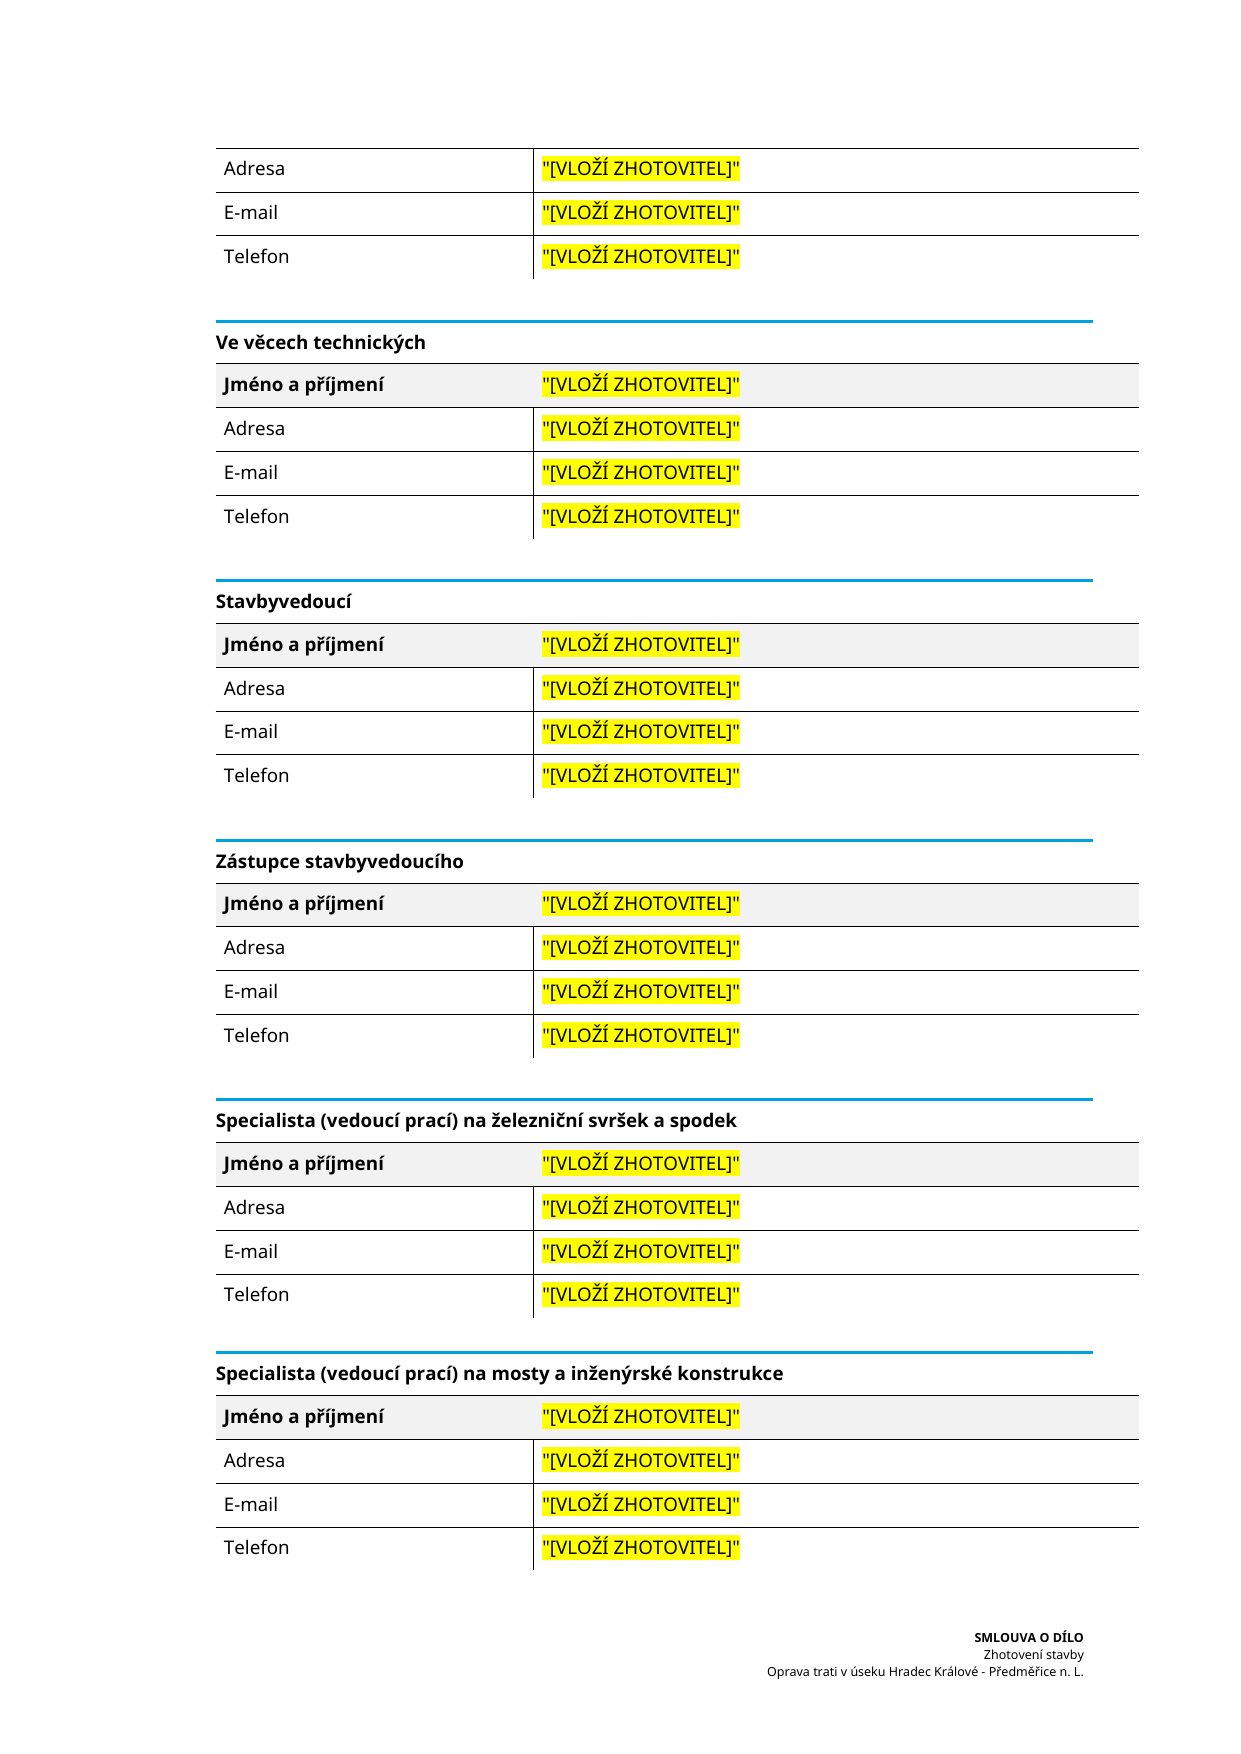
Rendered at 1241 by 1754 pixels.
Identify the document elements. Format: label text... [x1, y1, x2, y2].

table_cell "[VLOŽÍ ZHOTOVITEL]" [534, 1231, 1139, 1273]
table_cell "[VLOŽÍ ZHOTOVITEL]" [534, 496, 1139, 539]
table_cell "[VLOŽÍ ZHOTOVITEL]" [534, 755, 1139, 798]
table_cell Adresa [216, 1440, 533, 1483]
text Zástupce stavbyvedoucího [216, 842, 1093, 874]
table_cell "[VLOŽÍ ZHOTOVITEL]" [534, 1015, 1139, 1058]
table_cell Telefon [216, 755, 533, 798]
table_cell "[VLOŽÍ ZHOTOVITEL]" [534, 712, 1139, 754]
table_header Jméno a příjmení [216, 1396, 534, 1439]
table_header "[VLOŽÍ ZHOTOVITEL]" [534, 1396, 1139, 1439]
table_cell Telefon [216, 496, 533, 539]
table_cell "[VLOŽÍ ZHOTOVITEL]" [534, 1484, 1139, 1526]
table_cell E-mail [216, 712, 533, 754]
table_cell E-mail [216, 452, 533, 495]
table_header "[VLOŽÍ ZHOTOVITEL]" [534, 884, 1139, 926]
table_cell Adresa [216, 408, 533, 451]
table_cell "[VLOŽÍ ZHOTOVITEL]" [534, 668, 1139, 711]
table_cell Telefon [216, 1015, 533, 1058]
table_cell "[VLOŽÍ ZHOTOVITEL]" [534, 236, 1139, 279]
table_cell E-mail [216, 193, 533, 235]
table_cell Adresa [216, 149, 533, 191]
table_cell Telefon [216, 236, 533, 279]
text Specialista (vedoucí prací) na mosty a inženýrské konstrukce [216, 1354, 1093, 1386]
table_cell "[VLOŽÍ ZHOTOVITEL]" [534, 193, 1139, 235]
table_cell E-mail [216, 1231, 533, 1273]
text Stavbyvedoucí [216, 582, 1093, 614]
table_cell "[VLOŽÍ ZHOTOVITEL]" [534, 408, 1139, 451]
table_cell "[VLOŽÍ ZHOTOVITEL]" [534, 927, 1139, 970]
table_cell "[VLOŽÍ ZHOTOVITEL]" [534, 452, 1139, 495]
table_cell "[VLOŽÍ ZHOTOVITEL]" [534, 1528, 1139, 1570]
table_cell "[VLOŽÍ ZHOTOVITEL]" [534, 971, 1139, 1014]
table_cell E-mail [216, 1484, 533, 1526]
table_cell Telefon [216, 1528, 533, 1570]
table_cell "[VLOŽÍ ZHOTOVITEL]" [534, 149, 1139, 191]
table_header Jméno a příjmení [216, 884, 534, 926]
table_cell "[VLOŽÍ ZHOTOVITEL]" [534, 1440, 1139, 1483]
table_cell Adresa [216, 668, 533, 711]
text Ve věcech technických [216, 323, 1093, 354]
table_header Jméno a příjmení [216, 1143, 534, 1186]
table_header "[VLOŽÍ ZHOTOVITEL]" [534, 624, 1139, 667]
table_cell Adresa [216, 927, 533, 970]
table_cell Adresa [216, 1187, 533, 1230]
table_cell Telefon [216, 1275, 533, 1317]
table_cell "[VLOŽÍ ZHOTOVITEL]" [534, 1275, 1139, 1317]
text Specialista (vedoucí prací) na železniční svršek a spodek [216, 1101, 1093, 1133]
table_header "[VLOŽÍ ZHOTOVITEL]" [534, 364, 1139, 407]
table_cell "[VLOŽÍ ZHOTOVITEL]" [534, 1187, 1139, 1230]
table_cell E-mail [216, 971, 533, 1014]
table_header "[VLOŽÍ ZHOTOVITEL]" [534, 1143, 1139, 1186]
table_header Jméno a příjmení [216, 364, 534, 407]
table_header Jméno a příjmení [216, 624, 534, 667]
